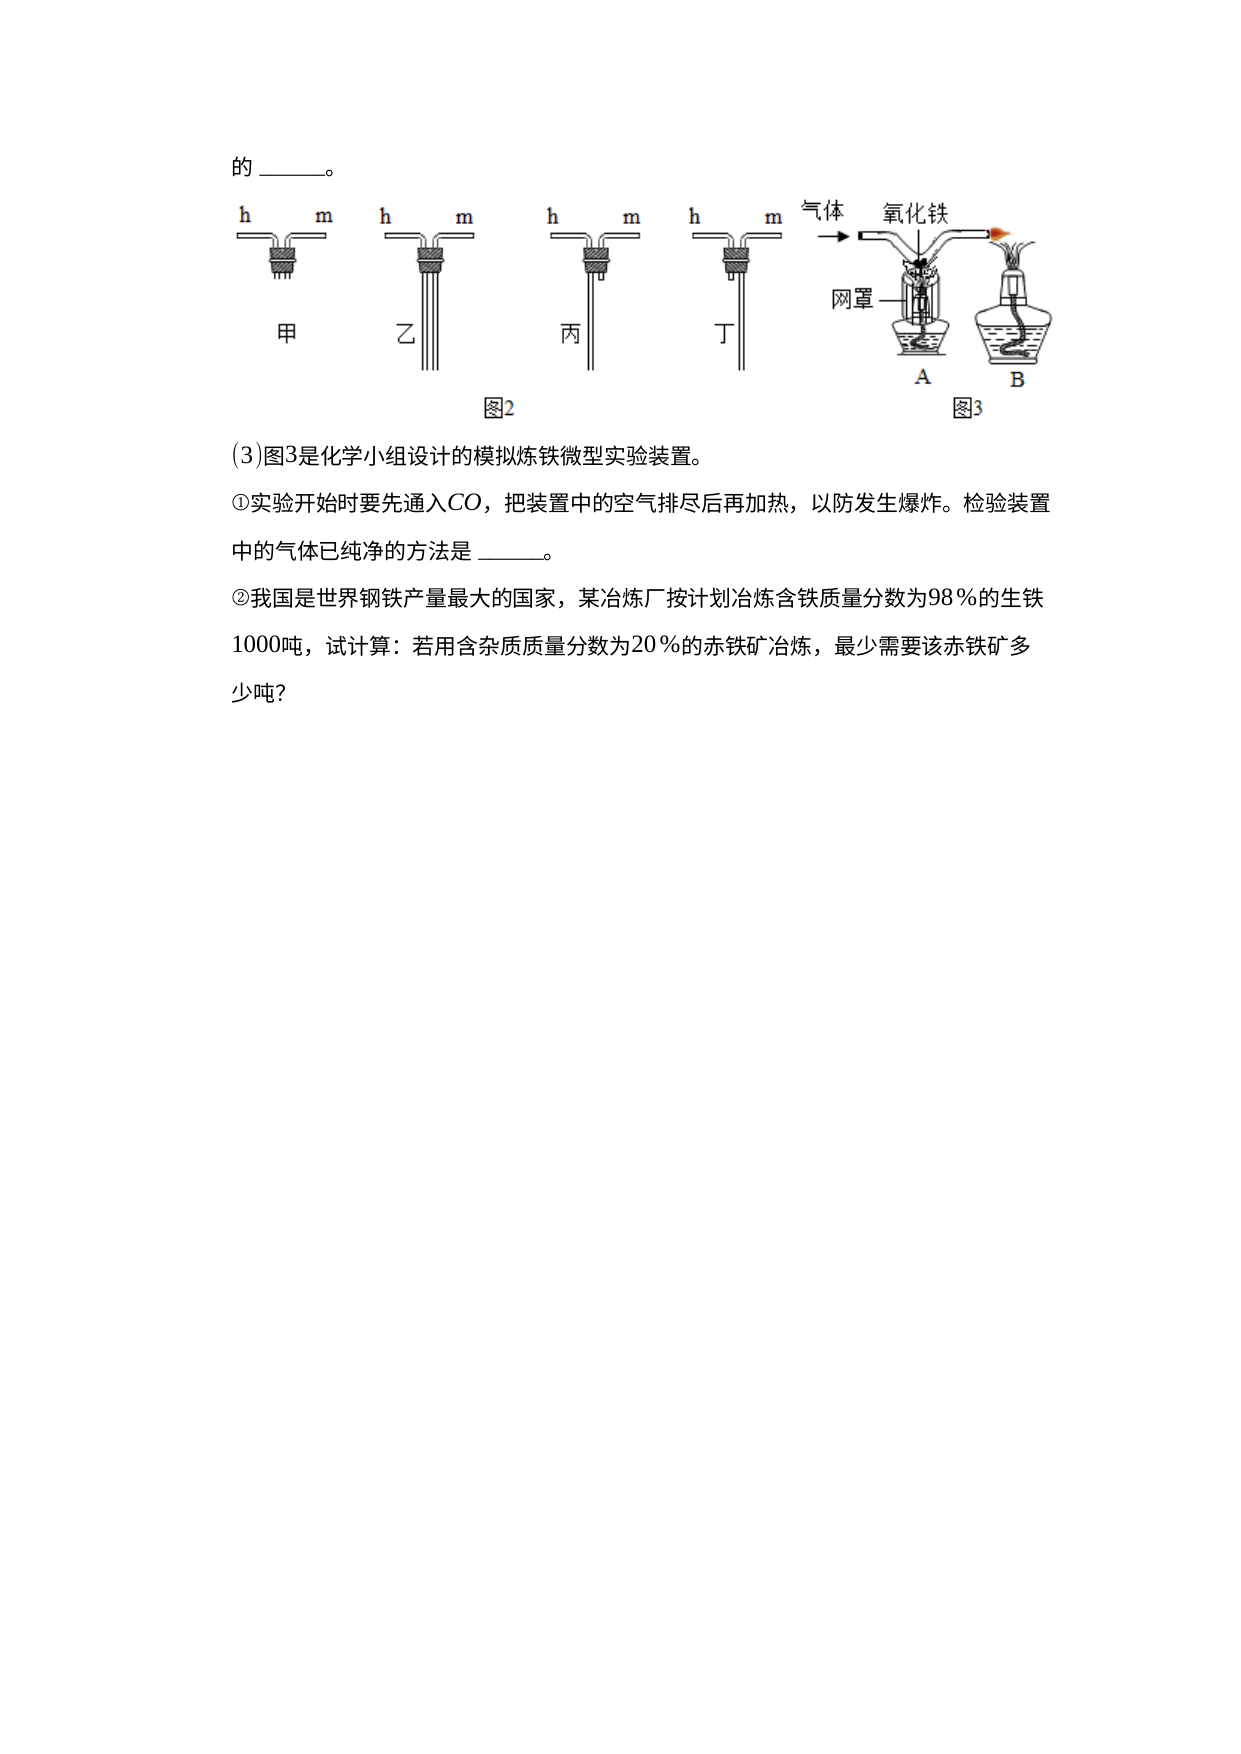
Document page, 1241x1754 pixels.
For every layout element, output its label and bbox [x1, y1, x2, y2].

picture [231, 194, 1057, 423]
list [187, 150, 1053, 708]
